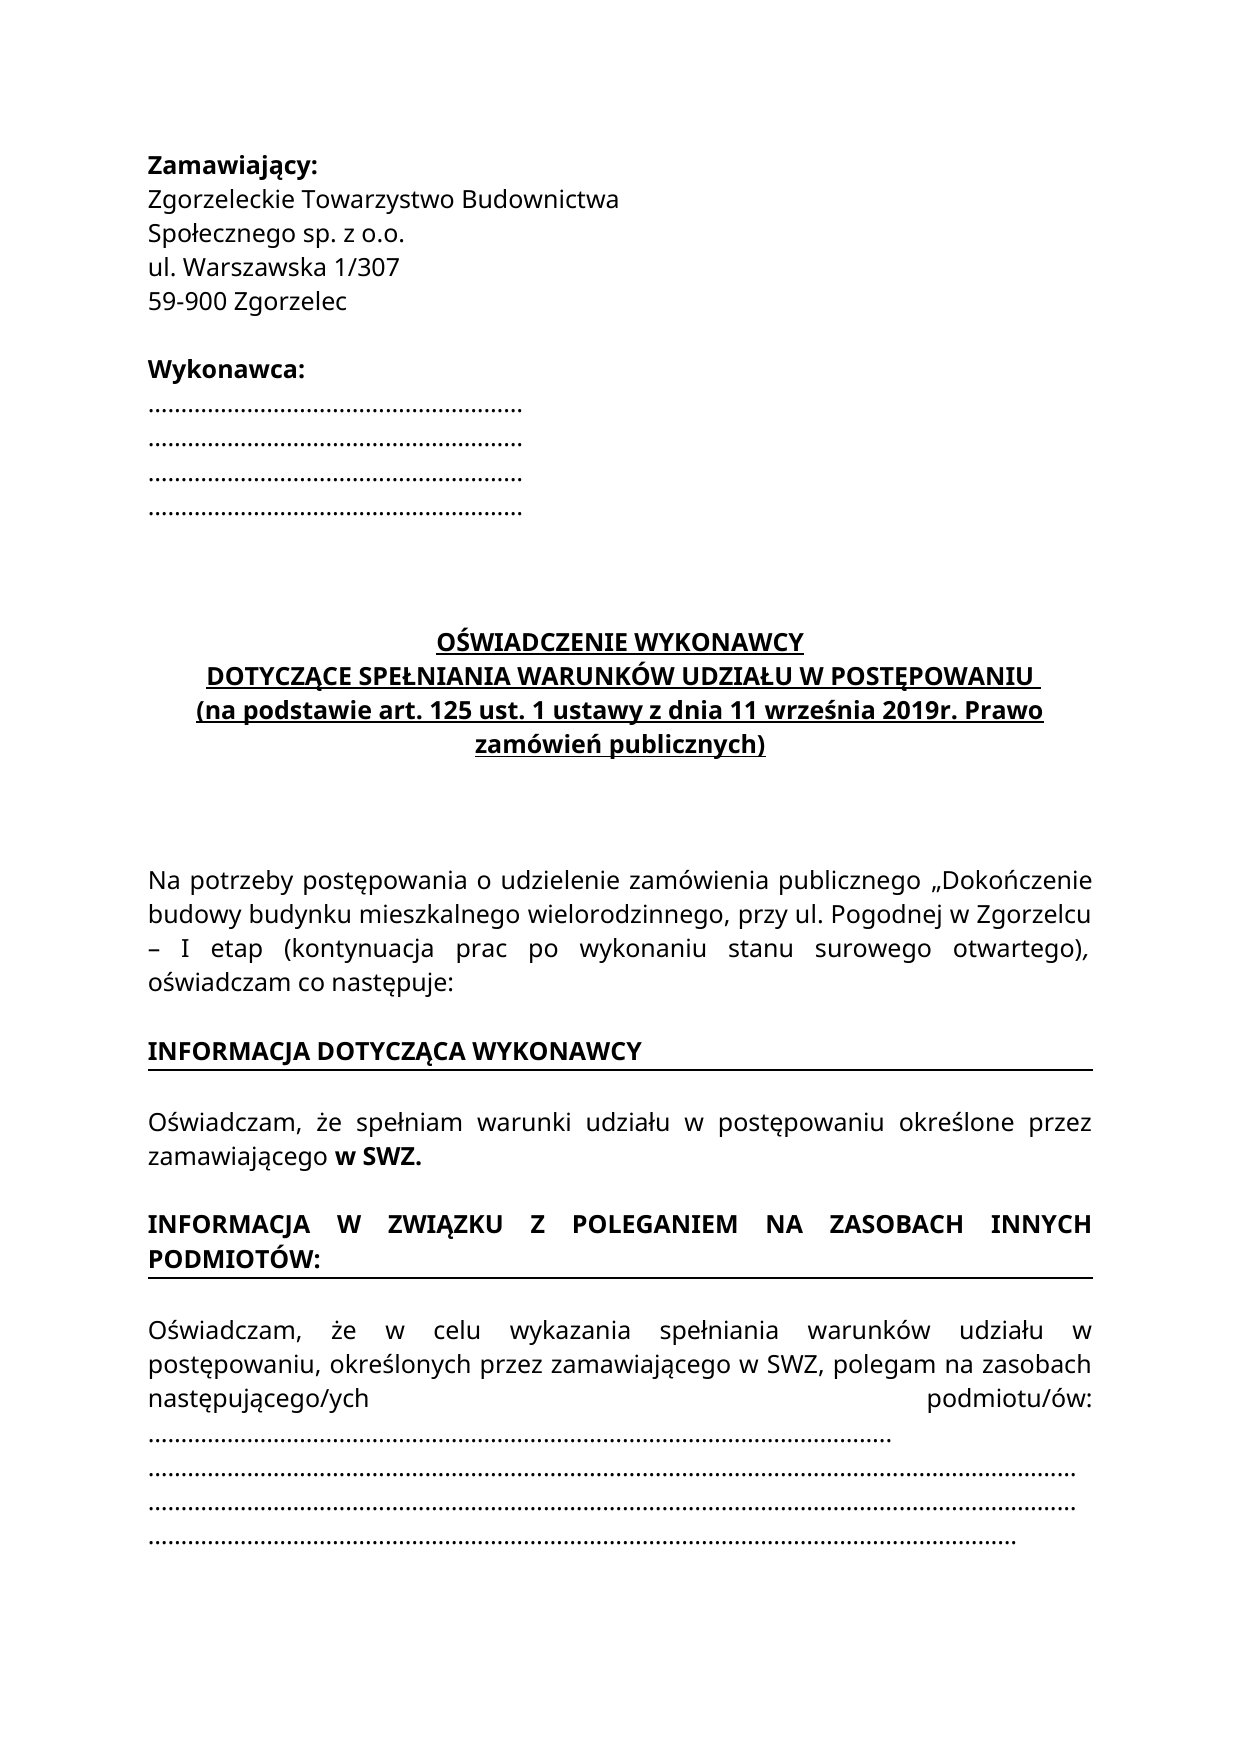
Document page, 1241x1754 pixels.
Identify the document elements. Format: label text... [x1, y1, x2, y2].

text Oświadczam, że spełniam warunki udziału w postępowaniu określone przez zamawiającego w SWZ. [148, 1105, 1093, 1173]
text (na podstawie art. 125 ust. 1 ustawy z dnia 11 września 2019r. Prawo zamówień publicznych) [148, 693, 1093, 761]
text ul. Warszawska 1/307 [148, 250, 1093, 284]
text ………………………………………………… [148, 454, 1093, 488]
text ………………………………………………… [148, 420, 1093, 454]
text Społecznego sp. z o.o. [148, 216, 1093, 250]
text Wykonawca: [148, 352, 1093, 386]
text INFORMACJA W ZWIĄZKU Z POLEGANIEM NA ZASOBACH INNYCH PODMIOTÓW: [148, 1207, 1093, 1277]
text DOTYCZĄCE SPEŁNIANIA WARUNKÓW UDZIAŁU W POSTĘPOWANIU [148, 658, 1093, 693]
text OŚWIADCZENIE WYKONAWCY [148, 624, 1093, 658]
text ………………………………………………… [148, 386, 1093, 420]
text ………………………………………………… [148, 488, 1093, 522]
text Zgorzeleckie Towarzystwo Budownictwa [148, 182, 1093, 216]
text Oświadczam, że w celu wykazania spełniania warunków udziału w postępowaniu, określonych przez zamawiającego w SWZ, polegam na zasobach następującego/ych podmiotu/ów: ………………………………………………………………………………………………….. ……………………………………………………………………………………………………………………………………………………………………………………………………………………………………………………………………………………………………………………………………………………………………………… [148, 1313, 1093, 1551]
text Na potrzeby postępowania o udzielenie zamówienia publicznego „Dokończenie budowy budynku mieszkalnego wielorodzinnego, przy ul. Pogodnej w Zgorzelcu – I etap (kontynuacja prac po wykonaniu stanu surowego otwartego), oświadczam co następuje: [148, 863, 1093, 999]
text INFORMACJA DOTYCZĄCA WYKONAWCY [148, 1033, 1093, 1069]
text Zamawiający: [148, 148, 1093, 182]
text 59-900 Zgorzelec [148, 284, 1093, 318]
